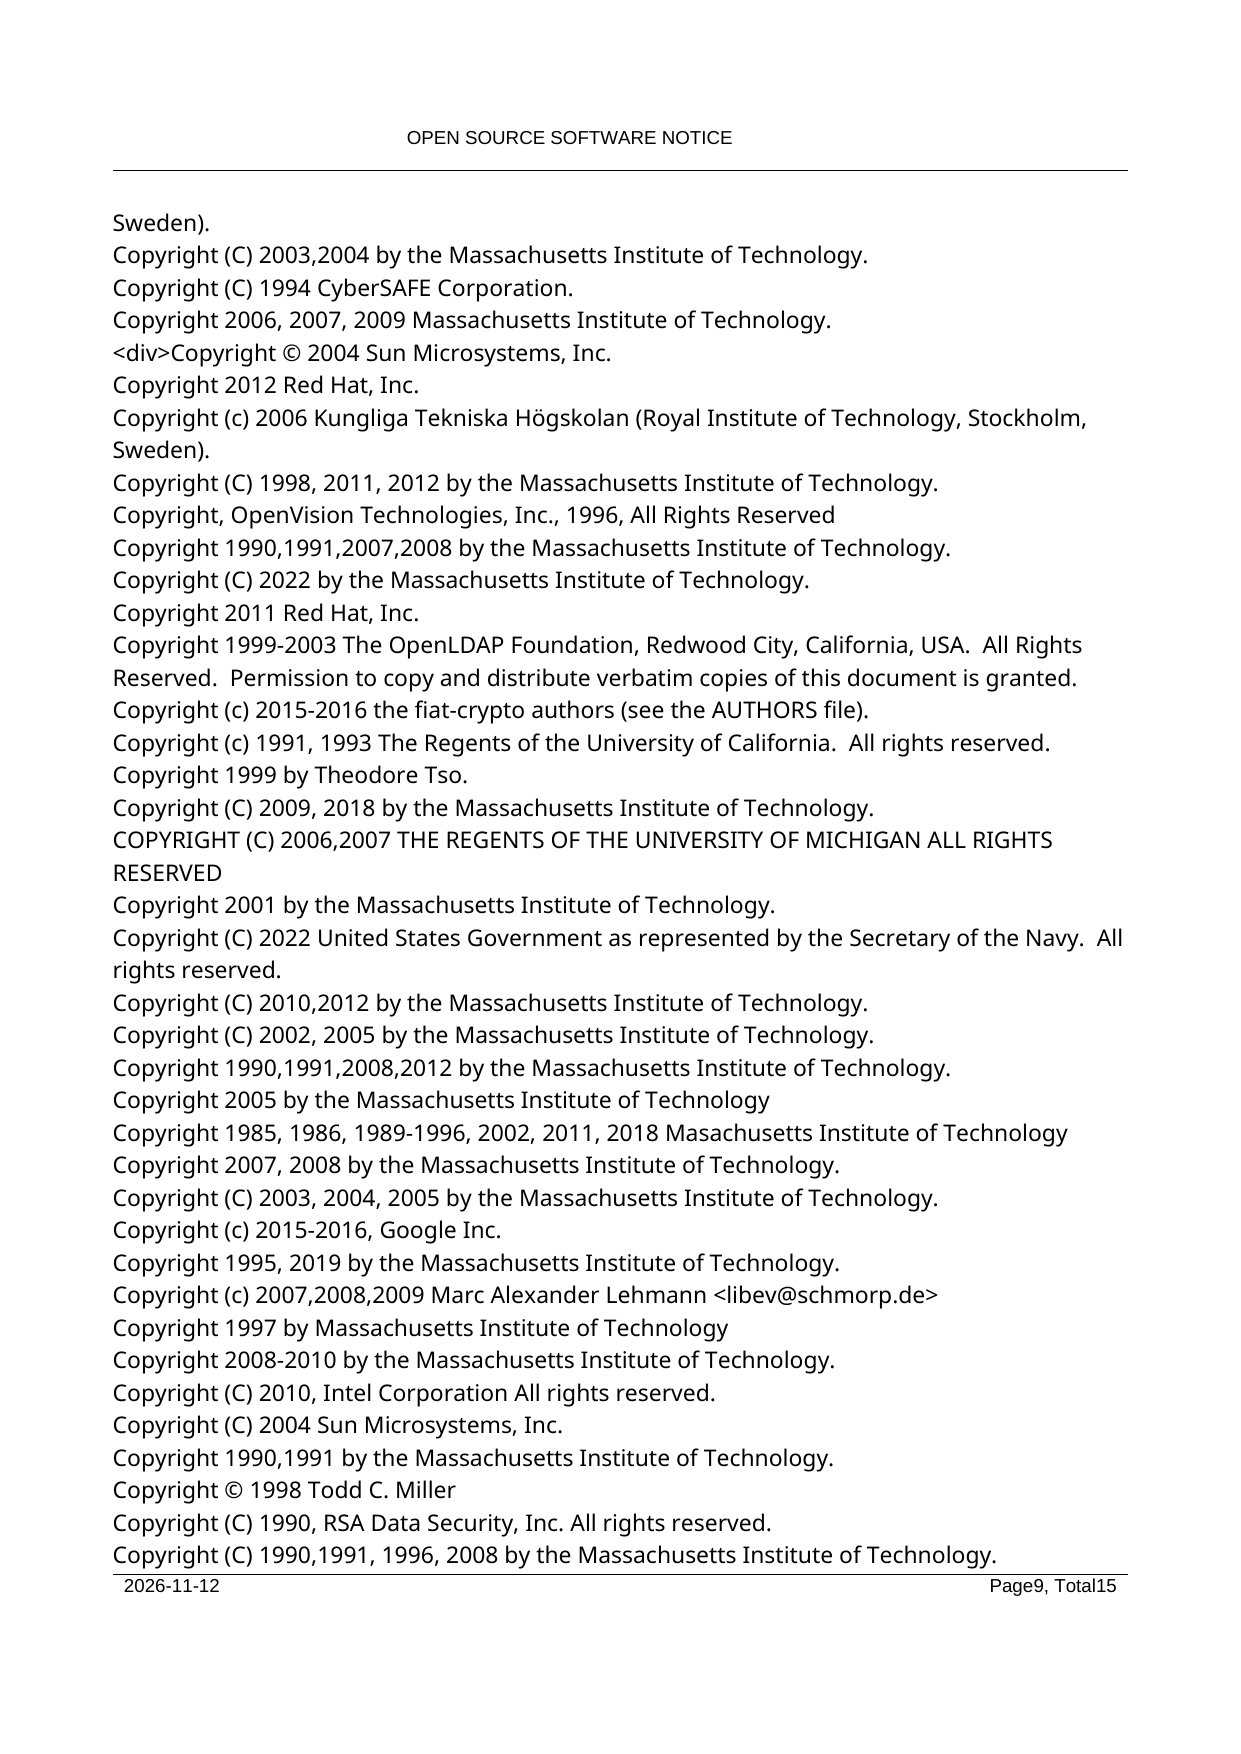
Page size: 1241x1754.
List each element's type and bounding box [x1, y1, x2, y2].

text [112, 206, 1128, 1571]
